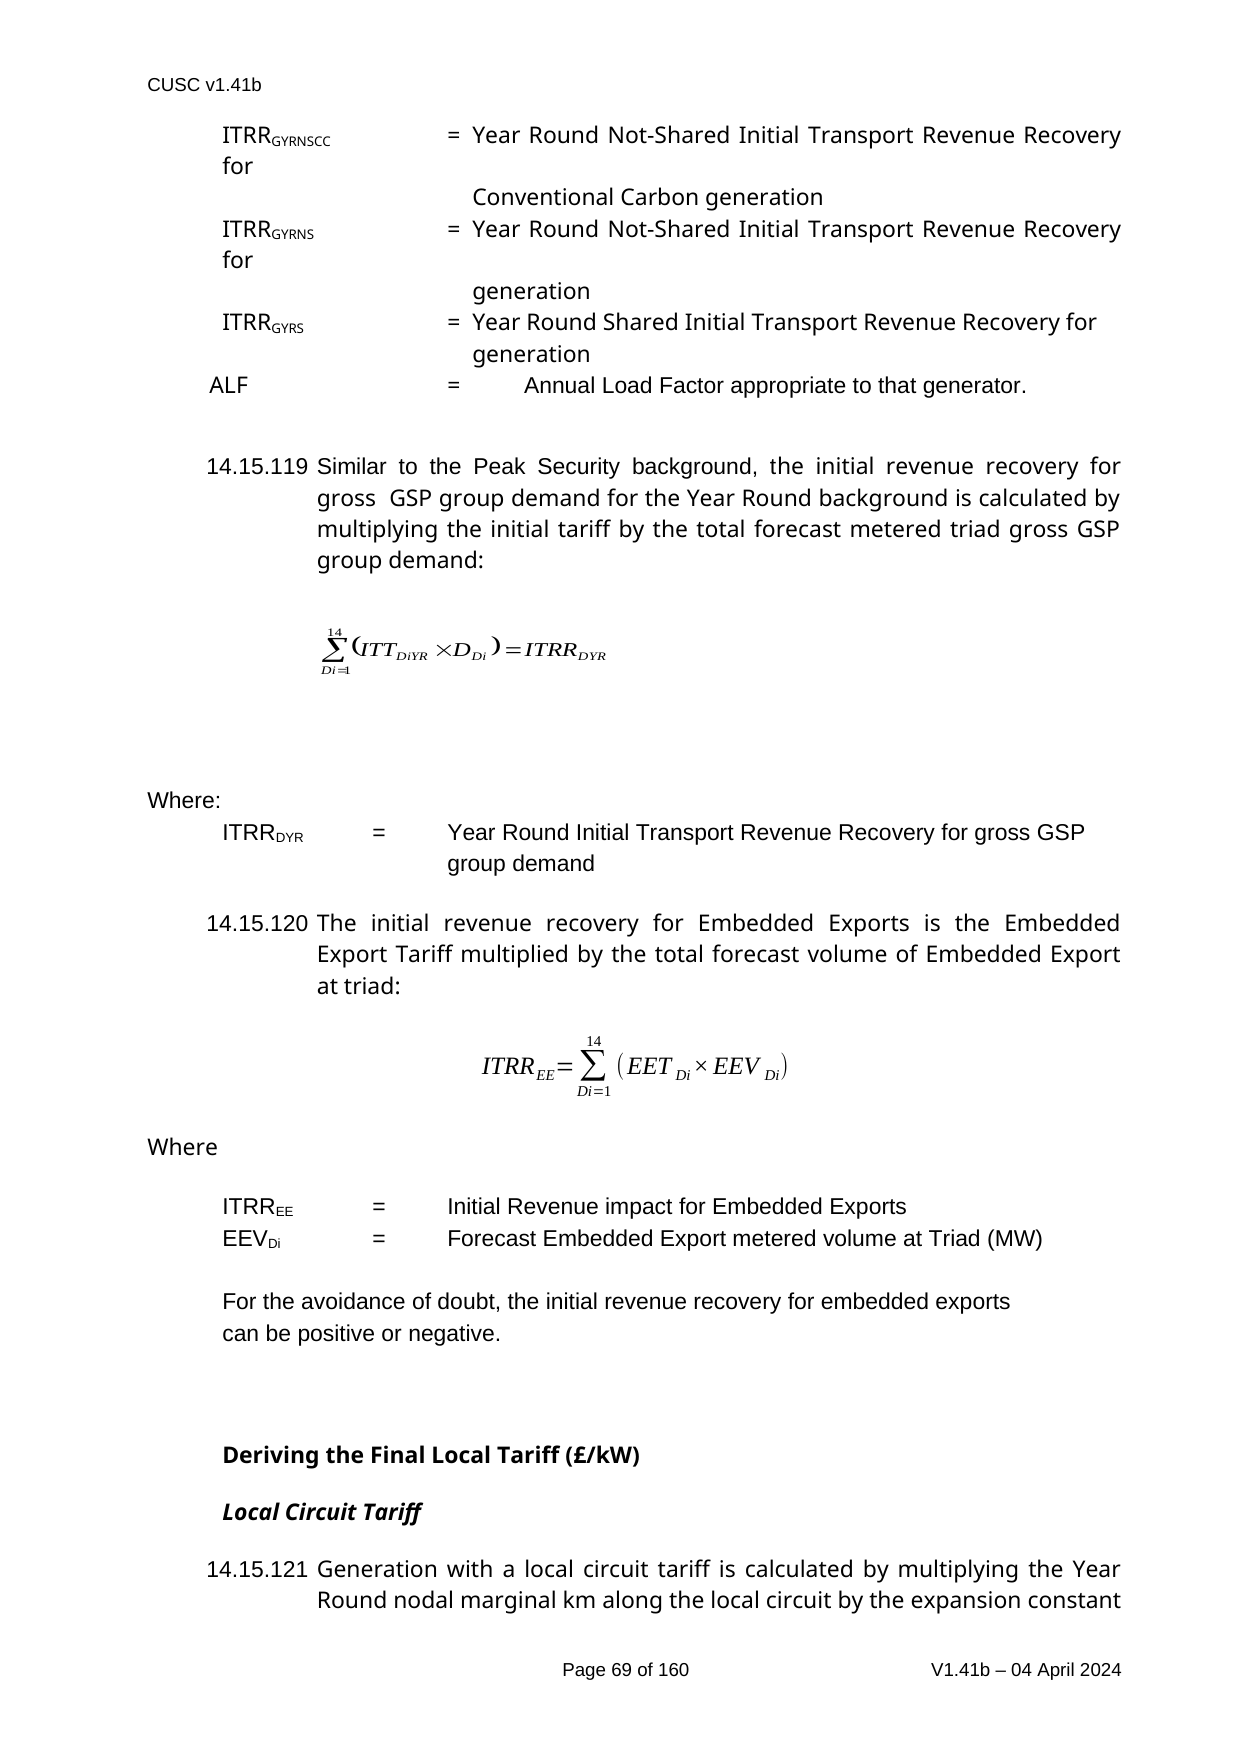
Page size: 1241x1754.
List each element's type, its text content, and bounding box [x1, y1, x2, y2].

subtitle Deriving the Final Local Tariff (£/kW) [222, 1439, 1121, 1471]
text EEVDi = Forecast Embedded Export metered volume at Triad (MW) [147, 1225, 1121, 1251]
text For the avoidance of doubt, the initial revenue recovery for embedded exports [147, 1288, 1121, 1314]
text Where: [147, 787, 1121, 813]
subtitle Local Circuit Tariff [222, 1496, 1121, 1527]
text generation [222, 337, 1121, 369]
text Conventional Carbon generation [222, 181, 1121, 212]
text ITRRGYRNS = Year Round Not-Shared Initial Transport Revenue Recovery for [222, 212, 1121, 275]
text can be positive or negative. [147, 1319, 1121, 1346]
text ITRREE = Initial Revenue impact for Embedded Exports [147, 1193, 1121, 1219]
text ALF = Annual Load Factor appropriate to that generator. [147, 369, 1121, 400]
list Similar to the Peak Security background, the initial revenue recovery for gross GSP group demand for the Year Round background is calculated by multiplying the initial tariff by the total forecast metered triad gross GSP group demand: [206, 450, 1121, 575]
text group demand [372, 850, 1121, 877]
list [206, 1553, 1121, 1615]
list The initial revenue recovery for Embedded Exports is the Embedded Export Tariff multiplied by the total forecast volume of Embedded Export at triad: [206, 907, 1121, 1001]
text ITRRGYRNSCC = Year Round Not-Shared Initial Transport Revenue Recovery for [222, 119, 1121, 181]
text Where [147, 1131, 1121, 1162]
text ITRRGYRS = Year Round Shared Initial Transport Revenue Recovery for [222, 306, 1121, 337]
text ITRRDYR = Year Round Initial Transport Revenue Recovery for gross GSP [147, 819, 1121, 845]
text generation [222, 275, 1121, 306]
